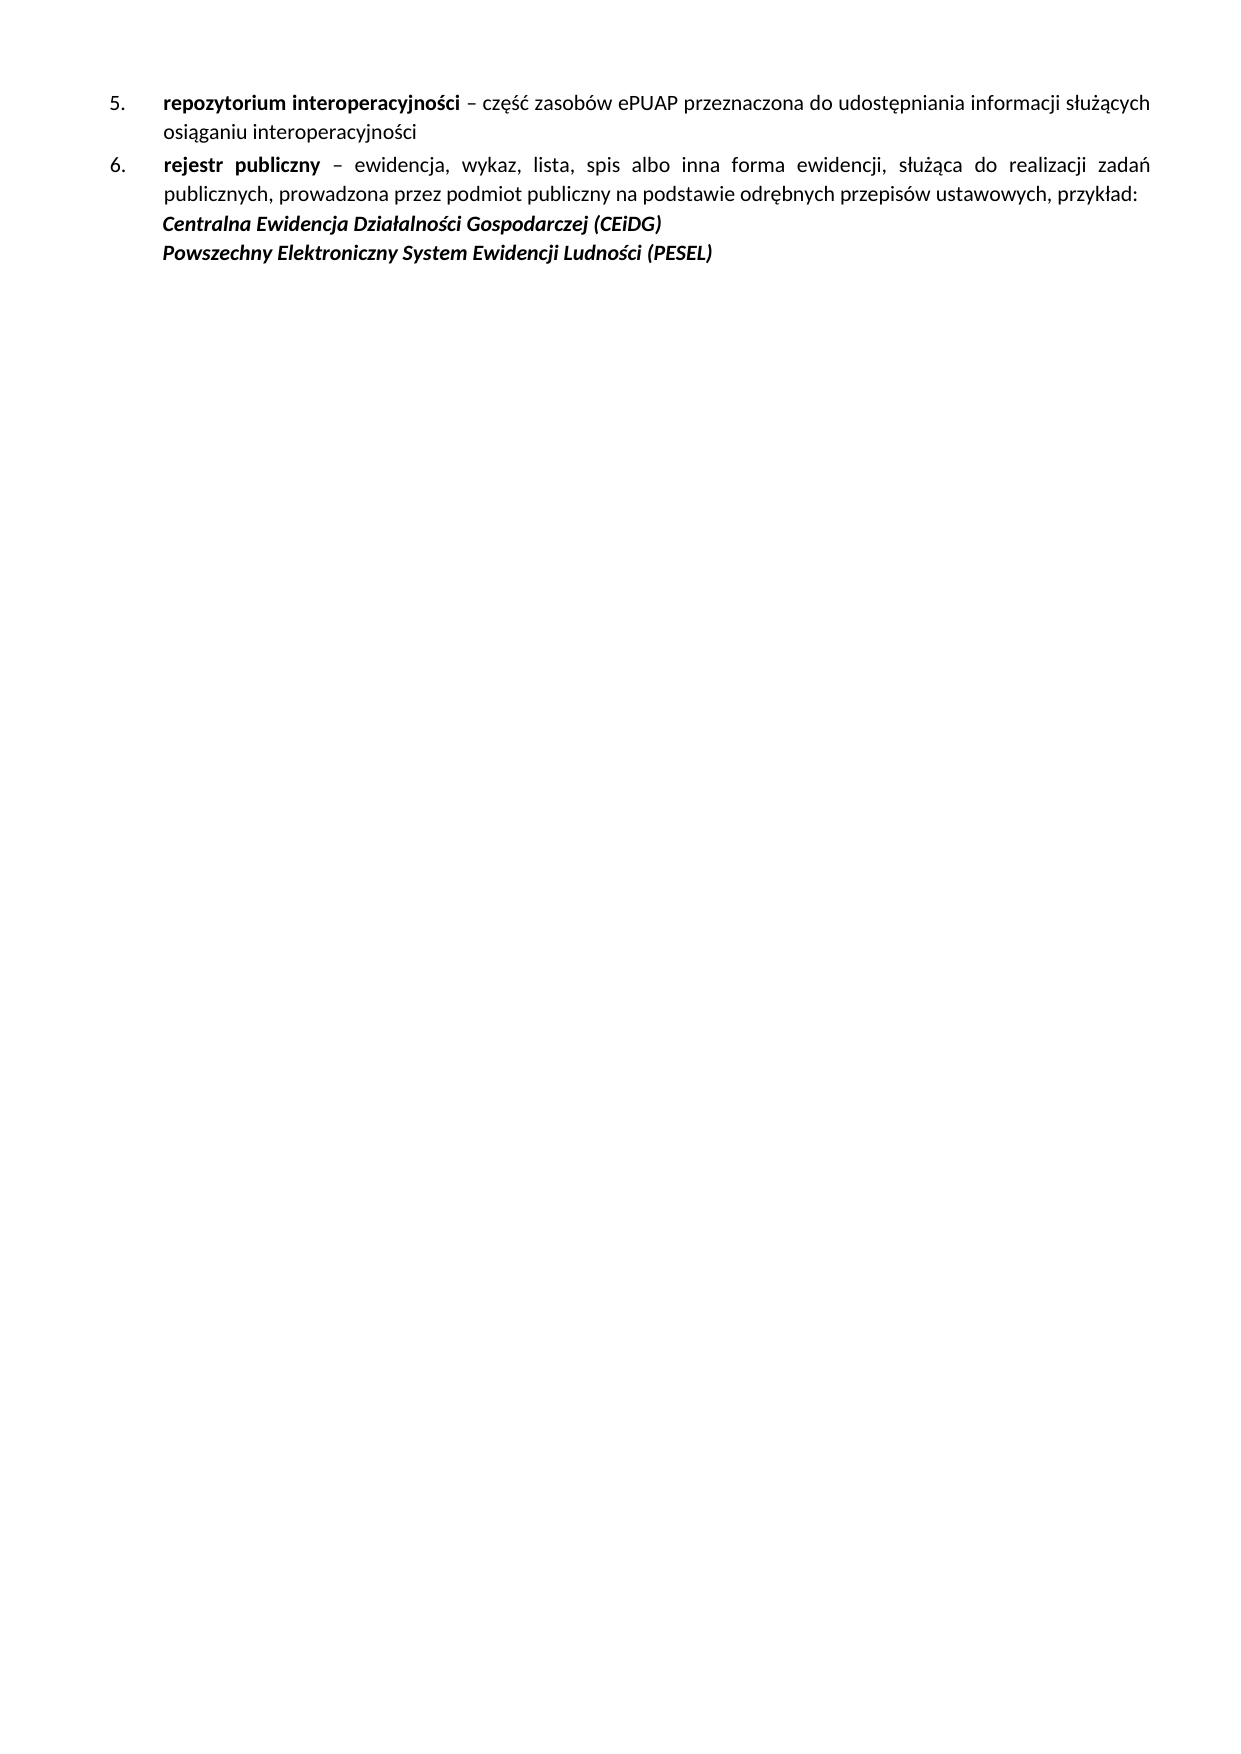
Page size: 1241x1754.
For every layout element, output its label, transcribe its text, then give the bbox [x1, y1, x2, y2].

list repozytorium interoperacyjności – część zasobów ePUAP przeznaczona do udostępniania informacji służących osiąganiu interoperacyjności [126, 89, 1152, 144]
text Centralna Ewidencja Działalności Gospodarczej (CEiDG) [89, 210, 1152, 237]
list rejestr publiczny – ewidencja, wykaz, lista, spis albo inna forma ewidencji, służąca do realizacji zadań publicznych, prowadzona przez podmiot publiczny na podstawie odrębnych przepisów ustawowych, przykład: [126, 151, 1152, 207]
text Powszechny Elektroniczny System Ewidencji Ludności (PESEL) [89, 239, 1152, 266]
